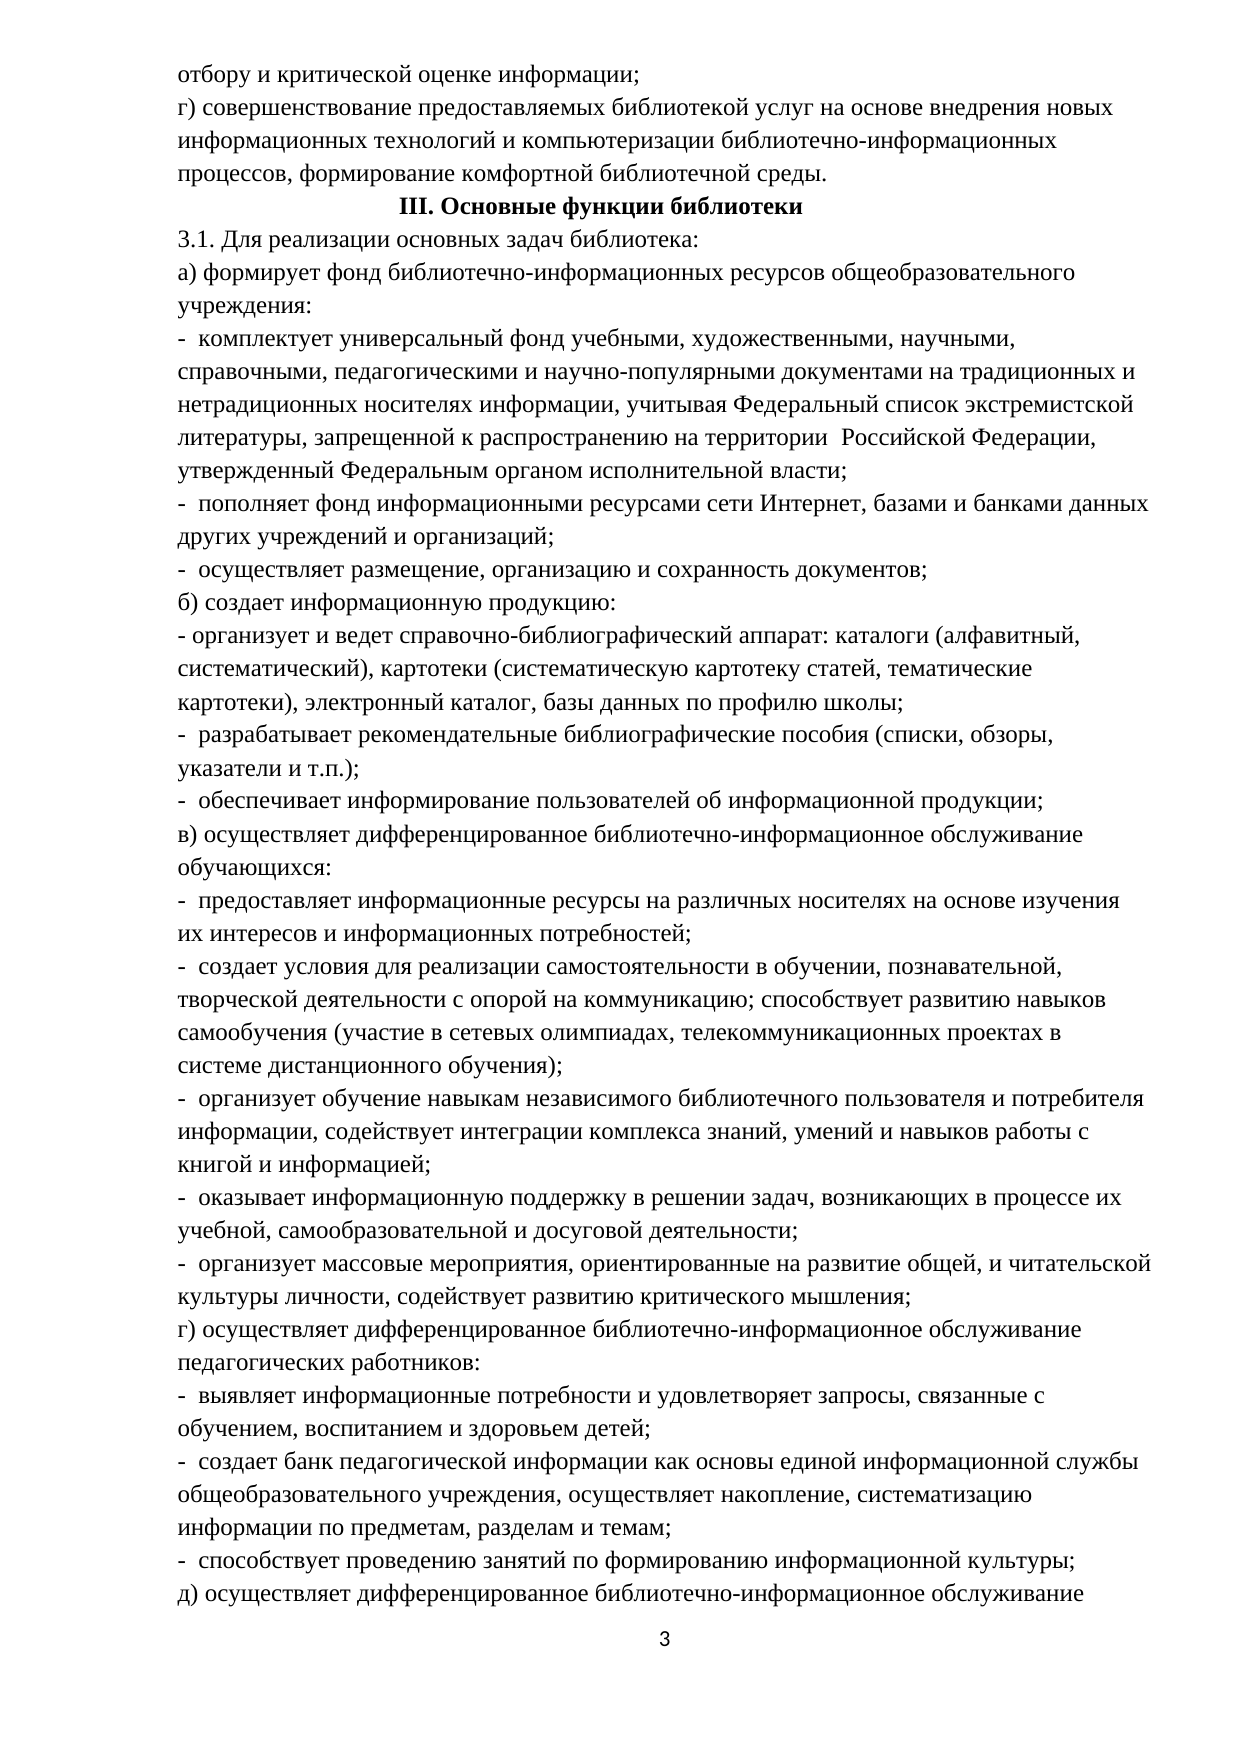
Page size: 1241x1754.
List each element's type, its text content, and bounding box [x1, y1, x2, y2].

text III. Основные функции библиотеки [325, 191, 1152, 220]
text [177, 59, 1152, 187]
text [177, 224, 1152, 1607]
